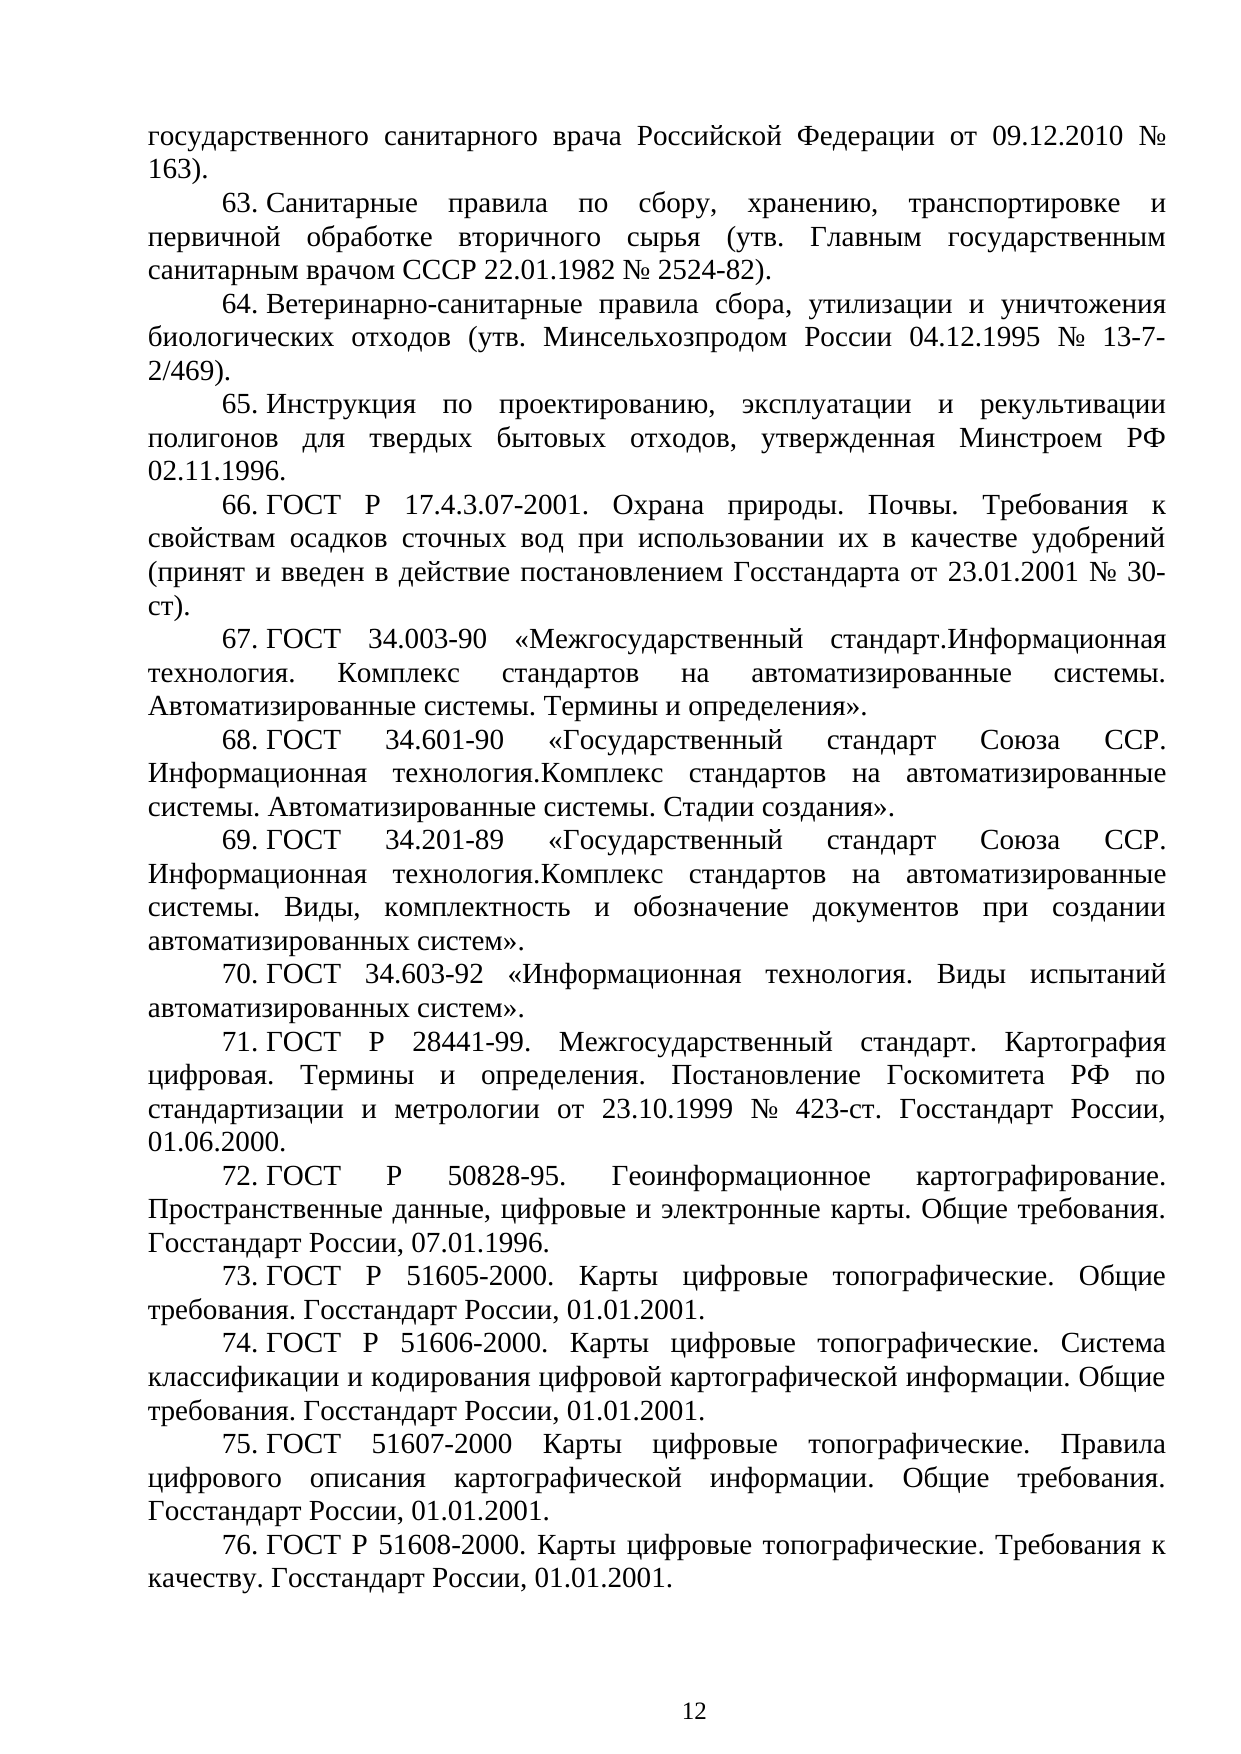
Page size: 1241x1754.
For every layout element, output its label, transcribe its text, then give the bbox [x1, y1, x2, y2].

list ГОСТ 34.601-90 «Государственный стандарт Союза ССР. Информационная технология.Комплекс стандартов на автоматизированные системы. Автоматизированные системы. Стадии создания». [148, 722, 1167, 822]
list ГОСТ 34.003-90 «Межгосударственный стандарт.Информационная технология. Комплекс стандартов на автоматизированные системы. Автоматизированные системы. Термины и определения». [148, 621, 1167, 722]
list ГОСТ Р 51606-2000. Карты цифровые топографические. Система классификации и кодирования цифровой картографической информации. Общие требования. Госстандарт России, 01.01.2001. [148, 1326, 1167, 1426]
list Ветеринарно-санитарные правила сбора, утилизации и уничтожения биологических отходов (утв. Минсельхозпродом России 04.12.1995 № 13-7-2/469). [148, 286, 1167, 386]
list ГОСТ 34.201-89 «Государственный стандарт Союза ССР. Информационная технология.Комплекс стандартов на автоматизированные системы. Виды, комплектность и обозначение документов при создании автоматизированных систем». [148, 822, 1167, 957]
list ГОСТ 34.603-92 «Информационная технология. Виды испытаний автоматизированных систем». [148, 957, 1167, 1024]
list ГОСТ 51607-2000 Карты цифровые топографические. Правила цифрового описания картографической информации. Общие требования. Госстандарт России, 01.01.2001. [148, 1426, 1167, 1527]
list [148, 118, 1167, 185]
list ГОСТ Р 51605-2000. Карты цифровые топографические. Общие требования. Госстандарт России, 01.01.2001. [148, 1258, 1167, 1326]
list ГОСТ Р 50828-95. Геоинформационное картографирование. Пространственные данные, цифровые и электронные карты. Общие требования. Госстандарт России, 07.01.1996. [148, 1158, 1167, 1258]
list Санитарные правила по сбору, хранению, транспортировке и первичной обработке вторичного сырья (утв. Главным государственным санитарным врачом СССР 22.01.1982 № 2524-82). [148, 185, 1167, 286]
list ГОСТ Р 17.4.3.07-2001. Охрана природы. Почвы. Требования к свойствам осадков сточных вод при использовании их в качестве удобрений (принят и введен в действие постановлением Госстандарта от 23.01.2001 № 30-ст). [148, 487, 1167, 621]
list ГОСТ Р 51608-2000. Карты цифровые топографические. Требования к качеству. Госстандарт России, 01.01.2001. [148, 1527, 1167, 1594]
list Инструкция по проектированию, эксплуатации и рекультивации полигонов для твердых бытовых отходов, утвержденная Минстроем РФ 02.11.1996. [148, 386, 1167, 487]
list ГОСТ Р 28441-99. Межгосударственный стандарт. Картография цифровая. Термины и определения. Постановление Госкомитета РФ по стандартизации и метрологии от 23.10.1999 № 423-ст. Госстандарт России, 01.06.2000. [148, 1024, 1167, 1158]
